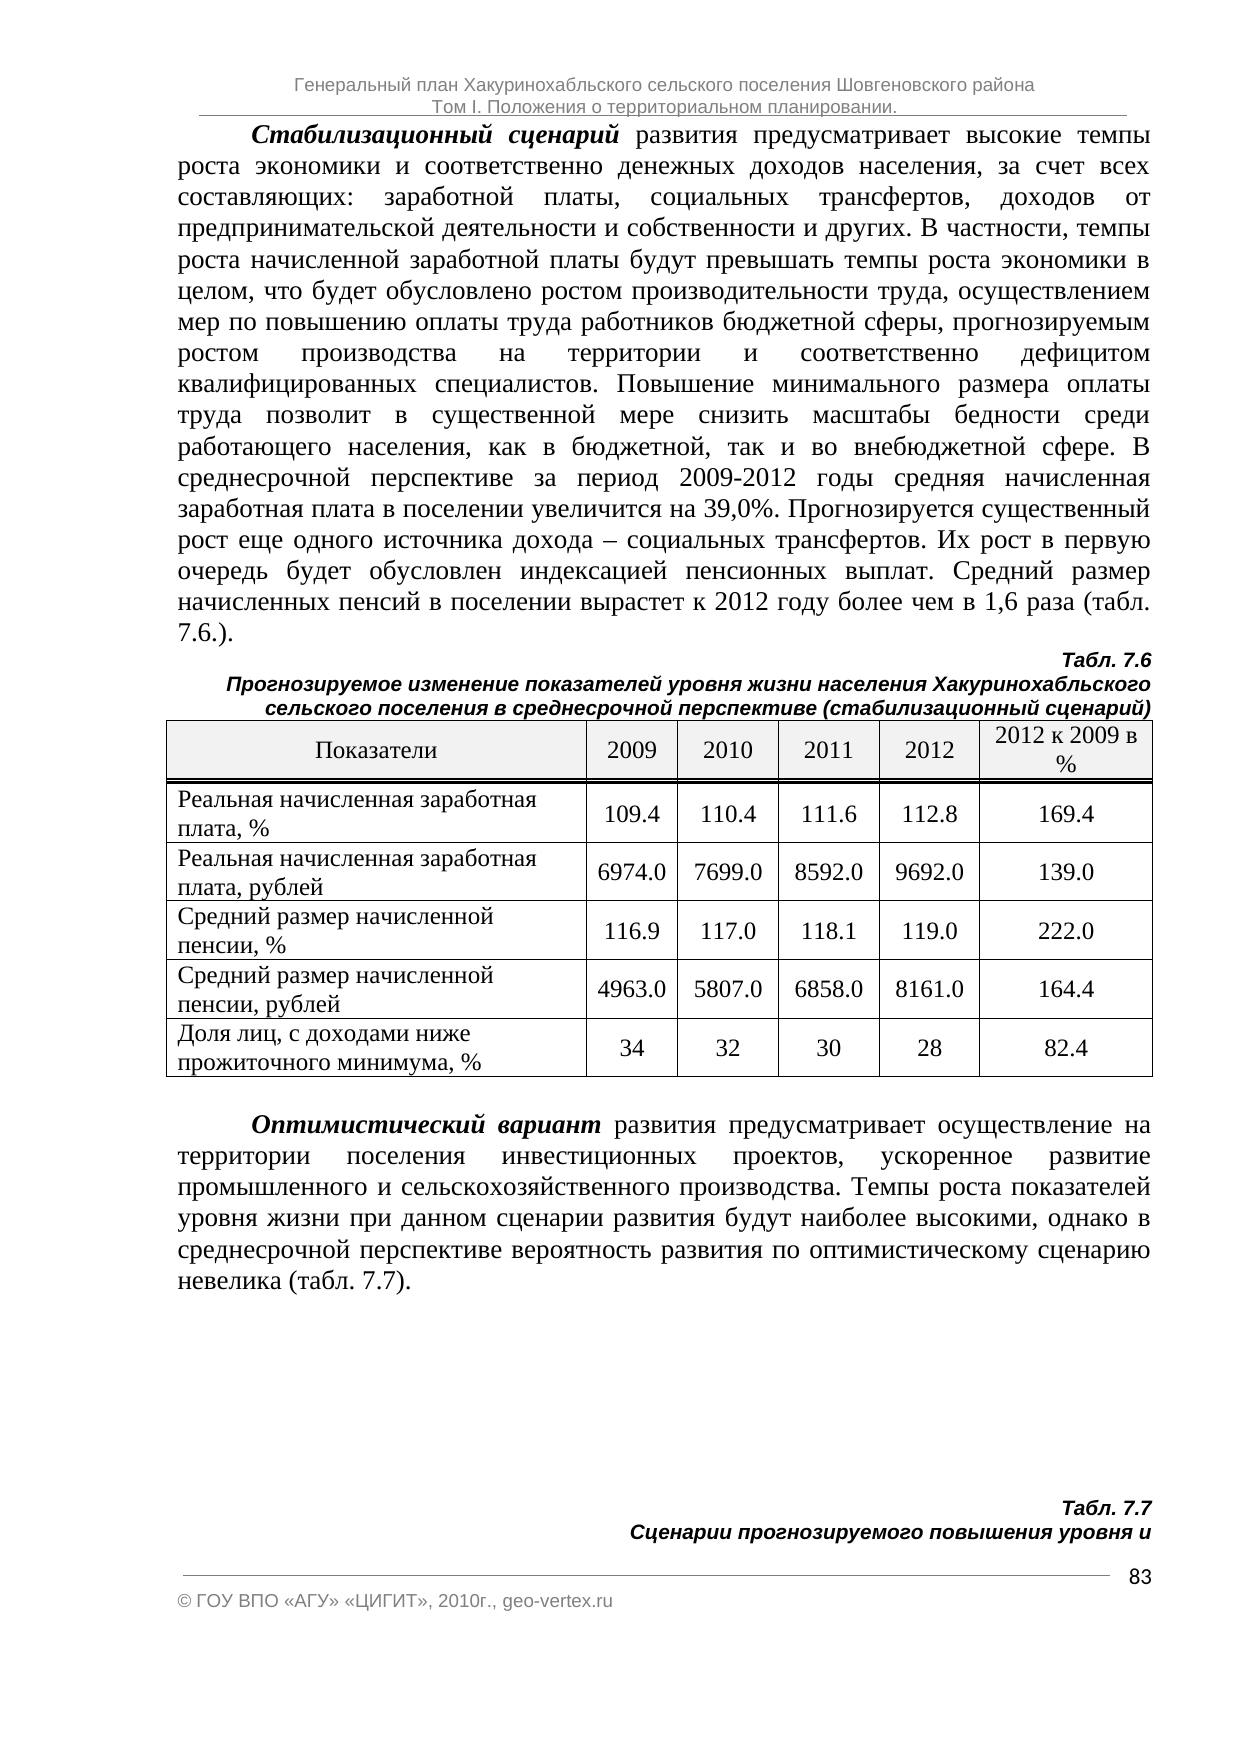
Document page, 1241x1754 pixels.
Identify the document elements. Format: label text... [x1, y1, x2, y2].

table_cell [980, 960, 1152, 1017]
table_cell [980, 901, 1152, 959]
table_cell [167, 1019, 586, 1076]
text Стабилизационный сценарий развития предусматривает высокие темпы роста экономики и соответственно денежных доходов населения, за счет всех составляющих: заработной платы, социальных трансфертов, доходов от предпринимательской деятельности и собственности и других. В частности, темпы роста начисленной заработной платы будут превышать темпы роста экономики в целом, что будет обусловлено ростом производительности труда, осуществлением мер по повышению оплаты труда работников бюджетной сферы, прогнозируемым ростом производства на территории и соответственно дефицитом квалифицированных специалистов. Повышение минимального размера оплаты труда позволит в существенной мере снизить масштабы бедности среди работающего населения, как в бюджетной, так и во внебюджетной сфере. В среднесрочной перспективе за период 2009-2012 годы средняя начисленная заработная плата в поселении увеличится на 39,0%. Прогнозируется существенный рост еще одного источника дохода – социальных трансфертов. Их рост в первую очередь будет обусловлен индексацией пенсионных выплат. Средний размер начисленных пенсий в поселении вырастет к 2012 году более чем в 1,6 раза (табл. 7.6.). [177, 118, 1152, 648]
text Табл. 7.7 [177, 1496, 1152, 1520]
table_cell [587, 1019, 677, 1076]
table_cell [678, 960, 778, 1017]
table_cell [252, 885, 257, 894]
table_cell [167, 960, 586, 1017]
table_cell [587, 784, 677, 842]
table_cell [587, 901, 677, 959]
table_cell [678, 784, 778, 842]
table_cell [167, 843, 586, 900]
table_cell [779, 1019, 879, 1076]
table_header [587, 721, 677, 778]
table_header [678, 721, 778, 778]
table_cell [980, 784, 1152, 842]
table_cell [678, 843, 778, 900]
text Табл. 7.6 [177, 648, 1152, 672]
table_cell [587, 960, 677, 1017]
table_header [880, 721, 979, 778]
text Прогнозируемое изменение показателей уровня жизни населения Хакуринохабльского сельского поселения в среднесрочной перспективе (стабилизационный сценарий) [177, 672, 1152, 719]
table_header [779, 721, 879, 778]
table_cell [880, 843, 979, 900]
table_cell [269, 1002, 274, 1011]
text Оптимистический вариант развития предусматривает осуществление на территории поселения инвестиционных проектов, ускоренное развитие промышленного и сельскохозяйственного производства. Темпы роста показателей уровня жизни при данном сценарии развития будут наиболее высокими, однако в среднесрочной перспективе вероятность развития по оптимистическому сценарию невелика (табл. 7.7). [177, 1108, 1152, 1295]
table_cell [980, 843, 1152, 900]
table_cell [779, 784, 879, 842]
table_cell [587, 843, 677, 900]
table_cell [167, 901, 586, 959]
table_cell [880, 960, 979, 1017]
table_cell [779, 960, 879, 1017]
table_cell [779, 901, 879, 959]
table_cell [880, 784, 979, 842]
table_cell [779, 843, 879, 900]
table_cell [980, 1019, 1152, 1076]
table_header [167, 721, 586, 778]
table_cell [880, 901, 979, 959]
text Сценарии прогнозируемого повышения уровня и [177, 1520, 1152, 1544]
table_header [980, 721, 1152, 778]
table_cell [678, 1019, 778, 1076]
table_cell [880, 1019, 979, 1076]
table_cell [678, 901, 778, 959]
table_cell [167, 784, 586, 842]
